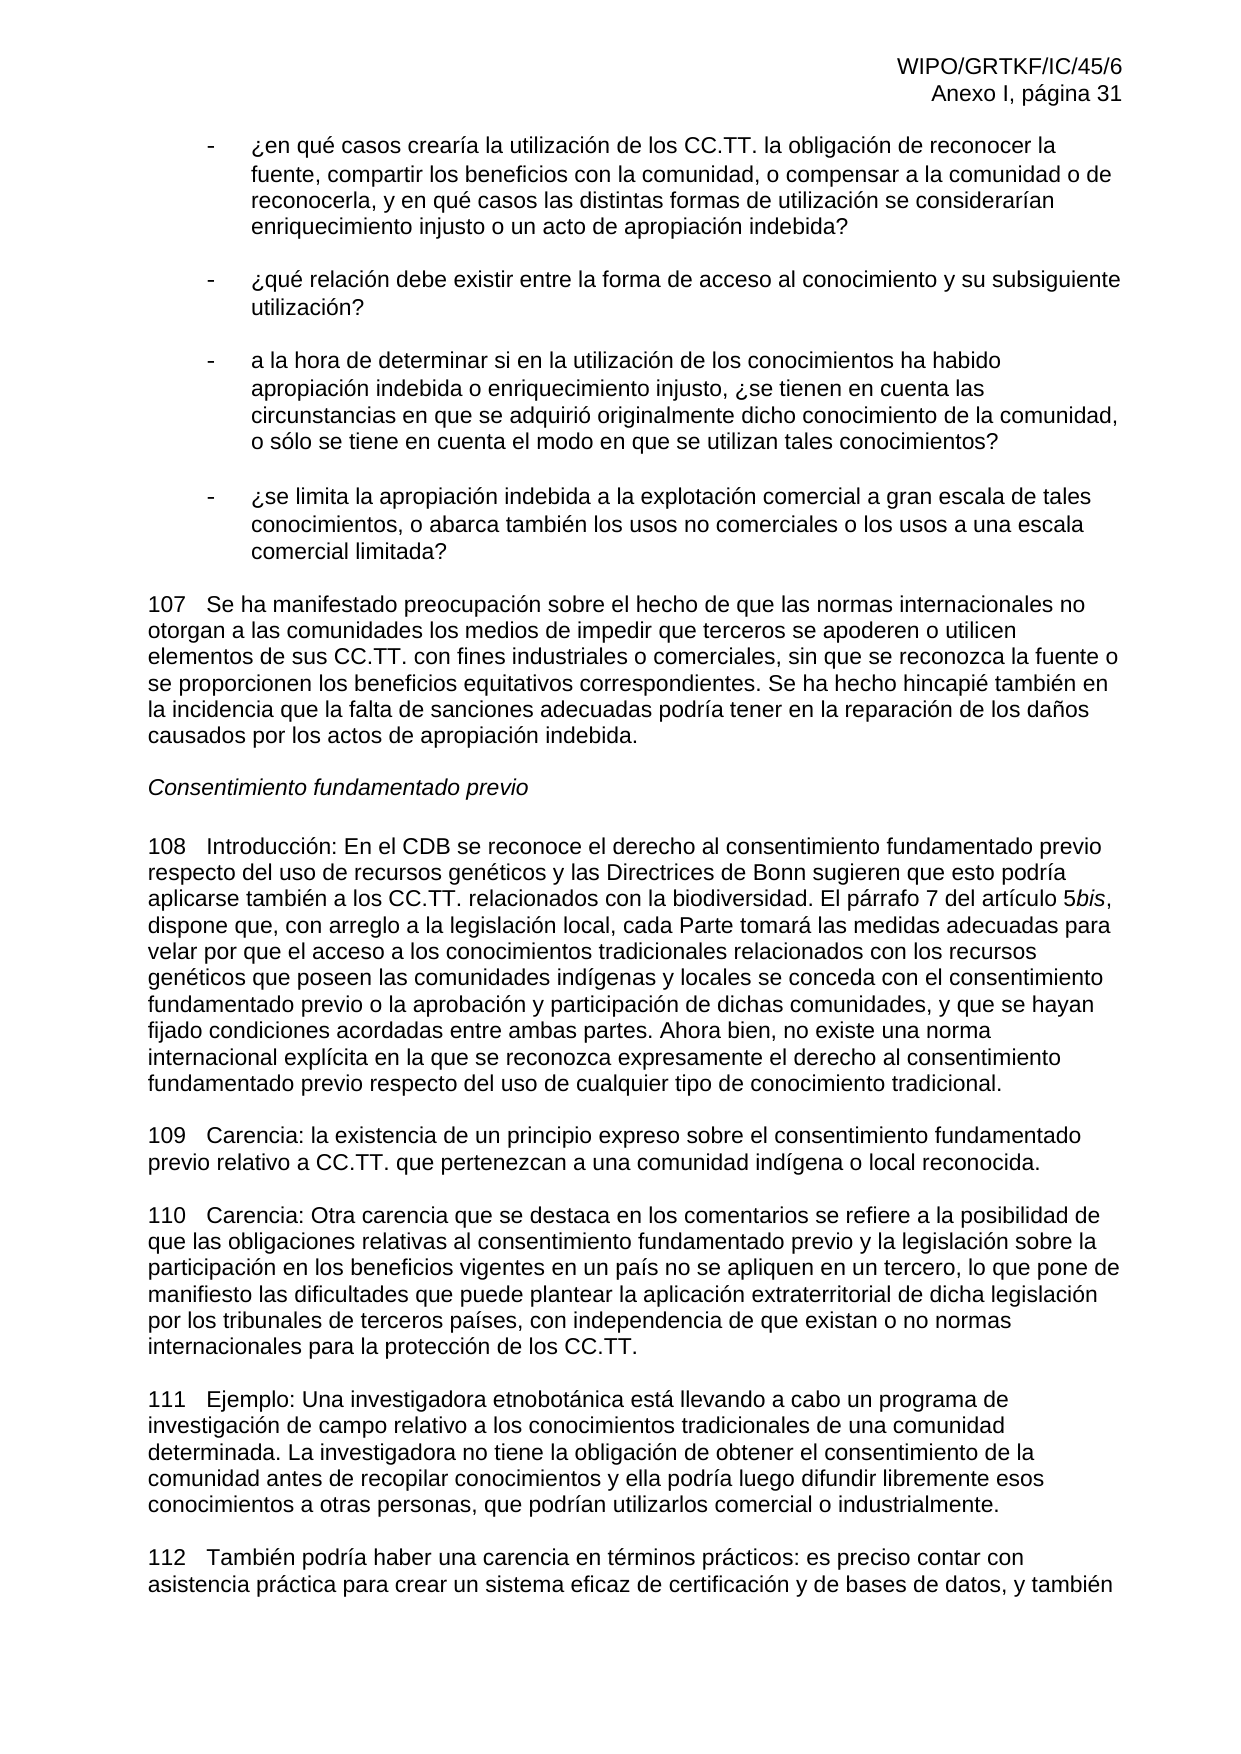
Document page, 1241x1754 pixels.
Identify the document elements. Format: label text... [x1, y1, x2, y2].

text Carencia: la existencia de un principio expreso sobre el consentimiento fundamentado previo relativo a CC.TT. que pertenezcan a una comunidad indígena o local reconocida. [148, 1122, 1122, 1175]
text Ejemplo: Una investigadora etnobotánica está llevando a cabo un programa de investigación de campo relativo a los conocimientos tradicionales de una comunidad determinada. La investigadora no tiene la obligación de obtener el consentimiento de la comunidad antes de recopilar conocimientos y ella podría luego difundir libremente esos conocimientos a otras personas, que podrían utilizarlos comercial o industrialmente. [148, 1386, 1122, 1518]
text Carencia: Otra carencia que se destaca en los comentarios se refiere a la posibilidad de que las obligaciones relativas al consentimiento fundamentado previo y la legislación sobre la participación en los beneficios vigentes en un país no se apliquen en un tercero, lo que pone de manifiesto las dificultades que puede plantear la aplicación extraterritorial de dicha legislación por los tribunales de terceros países, con independencia de que existan o no normas internacionales para la protección de los CC.TT. [148, 1202, 1122, 1360]
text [148, 1544, 1122, 1597]
subtitle Consentimiento fundamentado previo [148, 774, 1122, 800]
list ¿qué relación debe existir entre la forma de acceso al conocimiento y su subsiguiente utilización? [204, 266, 1122, 321]
list ¿en qué casos crearía la utilización de los CC.TT. la obligación de reconocer la fuente, compartir los beneficios con la comunidad, o compensar a la comunidad o de reconocerla, y en qué casos las distintas formas de utilización se considerarían enriquecimiento injusto o un acto de apropiación indebida? [204, 132, 1122, 239]
text Introducción: En el CDB se reconoce el derecho al consentimiento fundamentado previo respecto del uso de recursos genéticos y las Directrices de Bonn sugieren que esto podría aplicarse también a los CC.TT. relacionados con la biodiversidad. El párrafo 7 del artículo 5bis, dispone que, con arreglo a la legislación local, cada Parte tomará las medidas adecuadas para velar por que el acceso a los conocimientos tradicionales relacionados con los recursos genéticos que poseen las comunidades indígenas y locales se conceda con el consentimiento fundamentado previo o la aprobación y participación de dichas comunidades, y que se hayan fijado condiciones acordadas entre ambas partes. Ahora bien, no existe una norma internacional explícita en la que se reconozca expresamente el derecho al consentimiento fundamentado previo respecto del uso de cualquier tipo de conocimiento tradicional. [148, 833, 1122, 1096]
text Se ha manifestado preocupación sobre el hecho de que las normas internacionales no otorgan a las comunidades los medios de impedir que terceros se apoderen o utilicen elementos de sus CC.TT. con fines industriales o comerciales, sin que se reconozca la fuente o se proporcionen los beneficios equitativos correspondientes. Se ha hecho hincapié también en la incidencia que la falta de sanciones adecuadas podría tener en la reparación de los daños causados por los actos de apropiación indebida. [148, 591, 1122, 749]
list ¿se limita la apropiación indebida a la explotación comercial a gran escala de tales conocimientos, o abarca también los usos no comerciales o los usos a una escala comercial limitada? [204, 483, 1122, 564]
list a la hora de determinar si en la utilización de los conocimientos ha habido apropiación indebida o enriquecimiento injusto, ¿se tienen en cuenta las circunstancias en que se adquirió originalmente dicho conocimiento de la comunidad, o sólo se tiene en cuenta el modo en que se utilizan tales conocimientos? [204, 347, 1122, 454]
